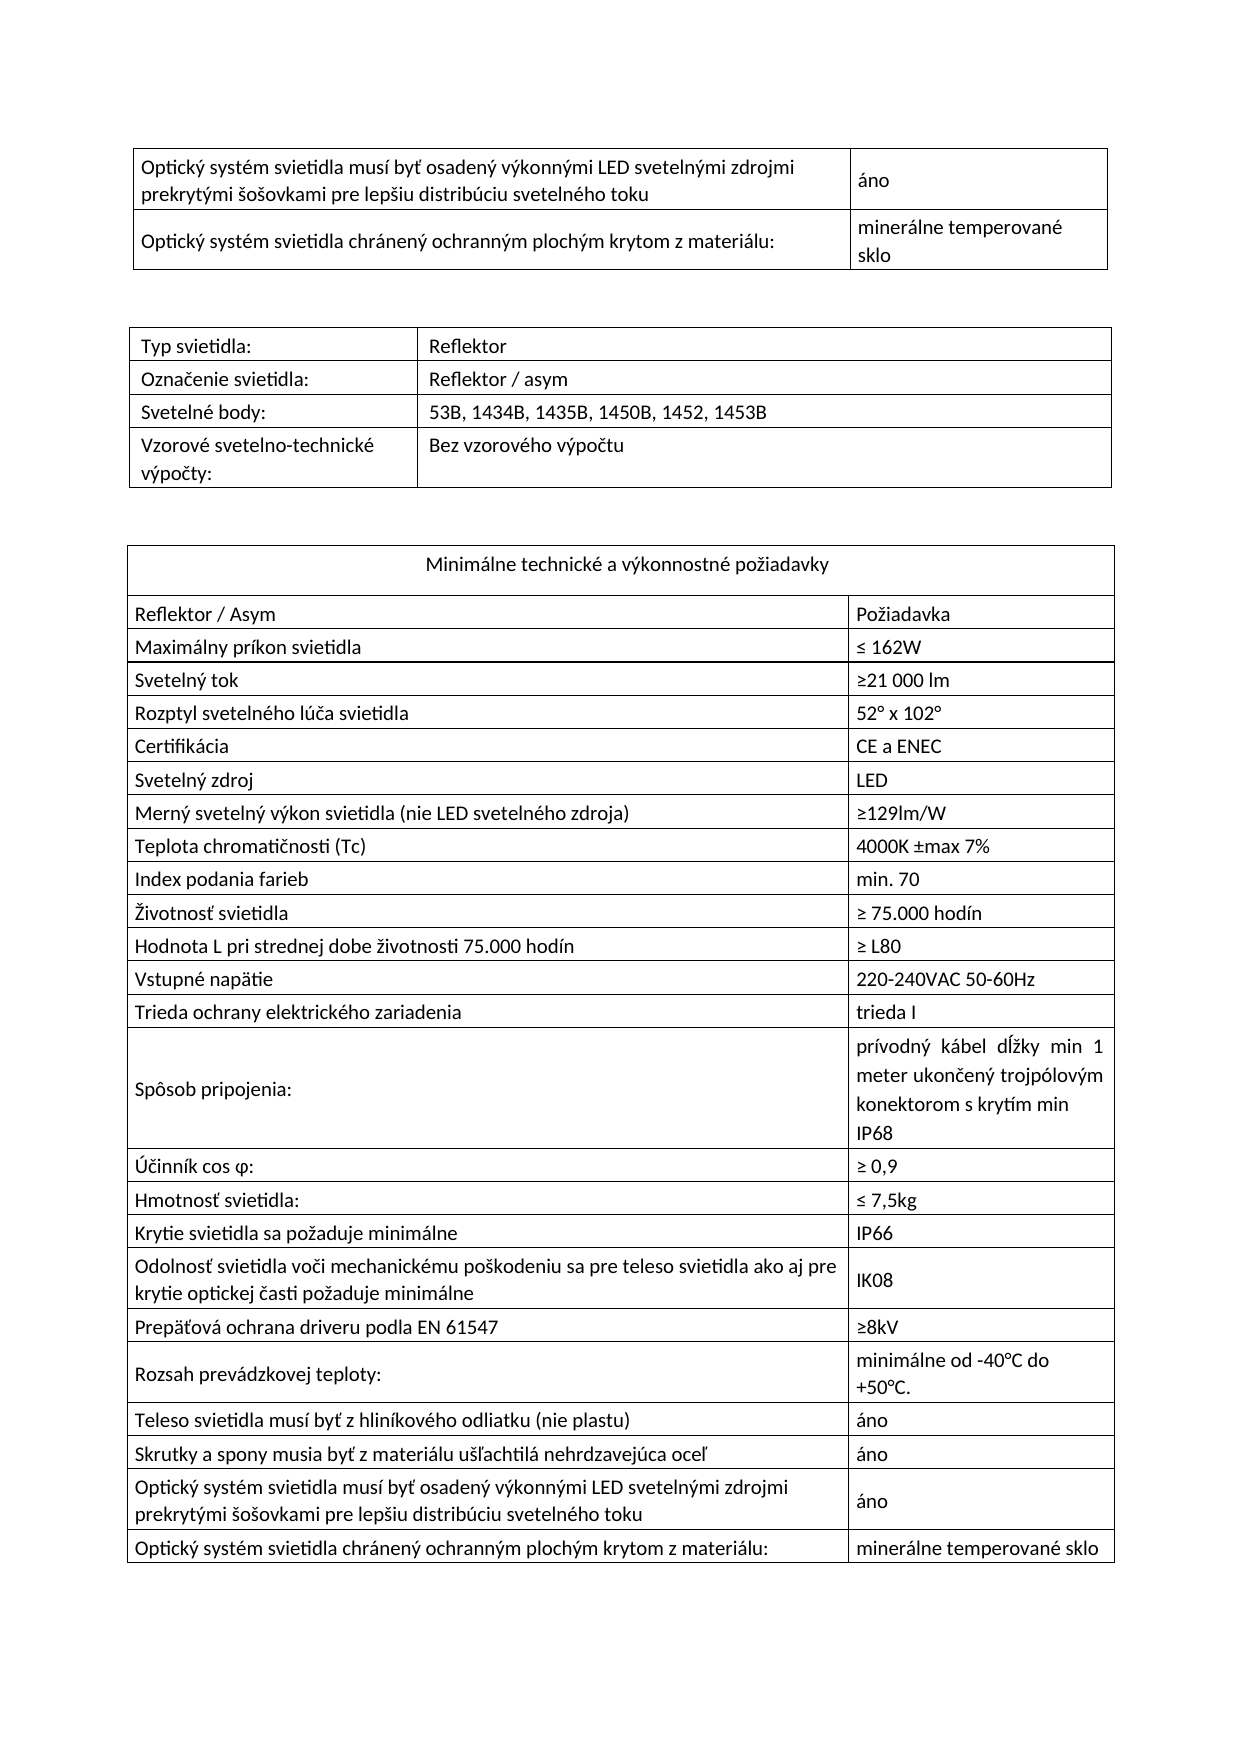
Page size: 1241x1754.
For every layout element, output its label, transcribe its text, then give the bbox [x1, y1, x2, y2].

table_cell ≥ 75.000 hodín [849, 895, 1114, 927]
table_cell Optický systém svietidla chránený ochranným plochým krytom z materiálu: [134, 210, 850, 269]
table_header [849, 546, 1114, 595]
table_cell minerálne temperované sklo [849, 1530, 1114, 1562]
table_cell Vzorové svetelno-technické výpočty: [130, 428, 417, 487]
table_cell LED [849, 762, 1114, 794]
table_cell minimálne od -40°C do +50°C. [849, 1342, 1114, 1402]
table_cell CE a ENEC [849, 729, 1114, 761]
table_cell Bez vzorového výpočtu [418, 428, 1111, 487]
table_cell Označenie svietidla: [130, 361, 417, 393]
table_cell Účinník cos φ: [128, 1149, 848, 1181]
table_cell Prepäťová ochrana driveru podla EN 61547 [128, 1309, 848, 1341]
table_cell ≤ 162W [849, 629, 1114, 661]
table_cell Svetelný zdroj [128, 762, 848, 794]
table_cell Skrutky a spony musia byť z materiálu ušľachtilá nehrdzavejúca oceľ [128, 1436, 848, 1468]
table_cell Rozsah prevádzkovej teploty: [128, 1342, 848, 1402]
table_cell Trieda ochrany elektrického zariadenia [128, 995, 848, 1027]
table_cell Merný svetelný výkon svietidla (nie LED svetelného zdroja) [128, 795, 848, 827]
table_cell Reflektor / Asym [128, 596, 848, 628]
table_cell min. 70 [849, 862, 1114, 894]
table_cell Certifikácia [128, 729, 848, 761]
table_cell Optický systém svietidla musí byť osadený výkonnými LED svetelnými zdrojmi prekrytými šošovkami pre lepšiu distribúciu svetelného toku [128, 1469, 848, 1529]
table_cell Reflektor / asym [418, 361, 1111, 393]
table_cell Hodnota L pri strednej dobe životnosti 75.000 hodín [128, 928, 848, 960]
table_cell ≤ 7,5kg [849, 1182, 1114, 1214]
table_cell Vstupné napätie [128, 961, 848, 994]
table_cell áno [849, 1436, 1114, 1468]
table_cell Spôsob pripojenia: [128, 1028, 848, 1148]
table_cell 53B, 1434B, 1435B, 1450B, 1452, 1453B [418, 395, 1111, 427]
table_header Minimálne technické a výkonnostné požiadavky [128, 546, 849, 595]
table_cell 52° x 102° [849, 696, 1114, 728]
table_cell ≥ L80 [849, 928, 1114, 960]
table_cell áno [851, 149, 1107, 209]
table_cell ≥129lm/W [849, 795, 1114, 827]
table_cell Teplota chromatičnosti (Tc) [128, 829, 848, 861]
table_cell Svetelné body: [130, 395, 417, 427]
table_cell IK08 [849, 1248, 1114, 1308]
table_cell trieda I [849, 995, 1114, 1027]
table_header Typ svietidla: [130, 328, 417, 360]
table_cell Optický systém svietidla chránený ochranným plochým krytom z materiálu: [128, 1530, 848, 1562]
table_cell Maximálny príkon svietidla [128, 629, 848, 661]
table_cell áno [849, 1403, 1114, 1435]
table_cell prívodný kábel dĺžky min 1 meter ukončený trojpólovým konektorom s krytím min IP68 [849, 1028, 1114, 1148]
table_cell minerálne temperované sklo [851, 210, 1107, 269]
table_cell Svetelný tok [128, 663, 848, 694]
table_cell Rozptyl svetelného lúča svietidla [128, 696, 848, 728]
table_header Reflektor [418, 328, 1111, 360]
table_cell Krytie svietidla sa požaduje minimálne [128, 1215, 848, 1247]
table_cell IP66 [849, 1215, 1114, 1247]
table_cell Životnosť svietidla [128, 895, 848, 927]
table_cell ≥8kV [849, 1309, 1114, 1341]
table_cell Odolnosť svietidla voči mechanickému poškodeniu sa pre teleso svietidla ako aj pre krytie optickej časti požaduje minimálne [128, 1248, 848, 1308]
table_cell áno [849, 1469, 1114, 1529]
table_cell Optický systém svietidla musí byť osadený výkonnými LED svetelnými zdrojmi prekrytými šošovkami pre lepšiu distribúciu svetelného toku [134, 149, 850, 209]
table_cell Požiadavka [849, 596, 1114, 628]
table_cell Index podania farieb [128, 862, 848, 894]
table_cell Teleso svietidla musí byť z hliníkového odliatku (nie plastu) [128, 1403, 848, 1435]
table_cell 220-240VAC 50-60Hz [849, 961, 1114, 994]
table_cell ≥ 0,9 [849, 1149, 1114, 1181]
table_cell ≥21 000 lm [849, 663, 1114, 694]
table_cell Hmotnosť svietidla: [128, 1182, 848, 1214]
table_cell 4000K ±max 7% [849, 829, 1114, 861]
